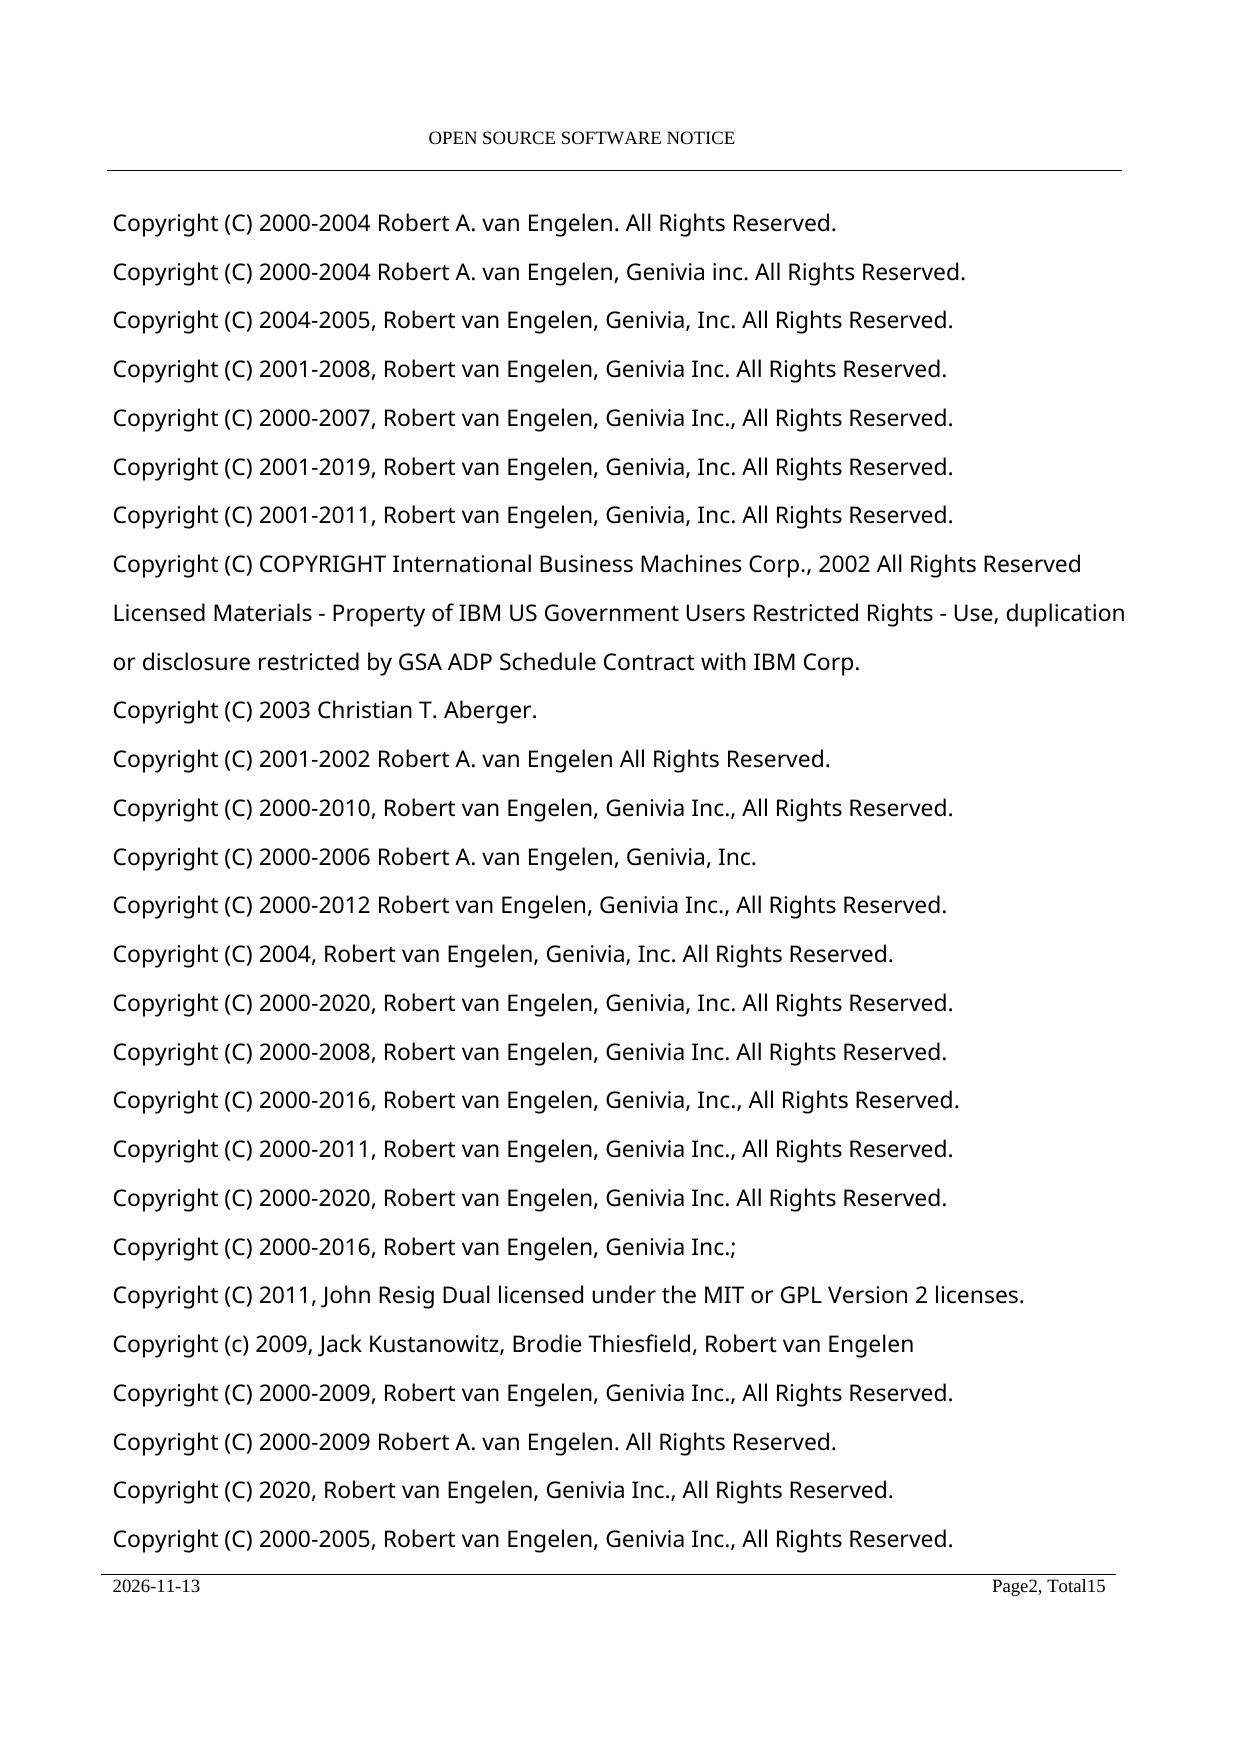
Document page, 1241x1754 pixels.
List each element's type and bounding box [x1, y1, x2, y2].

text [112, 206, 1128, 1555]
